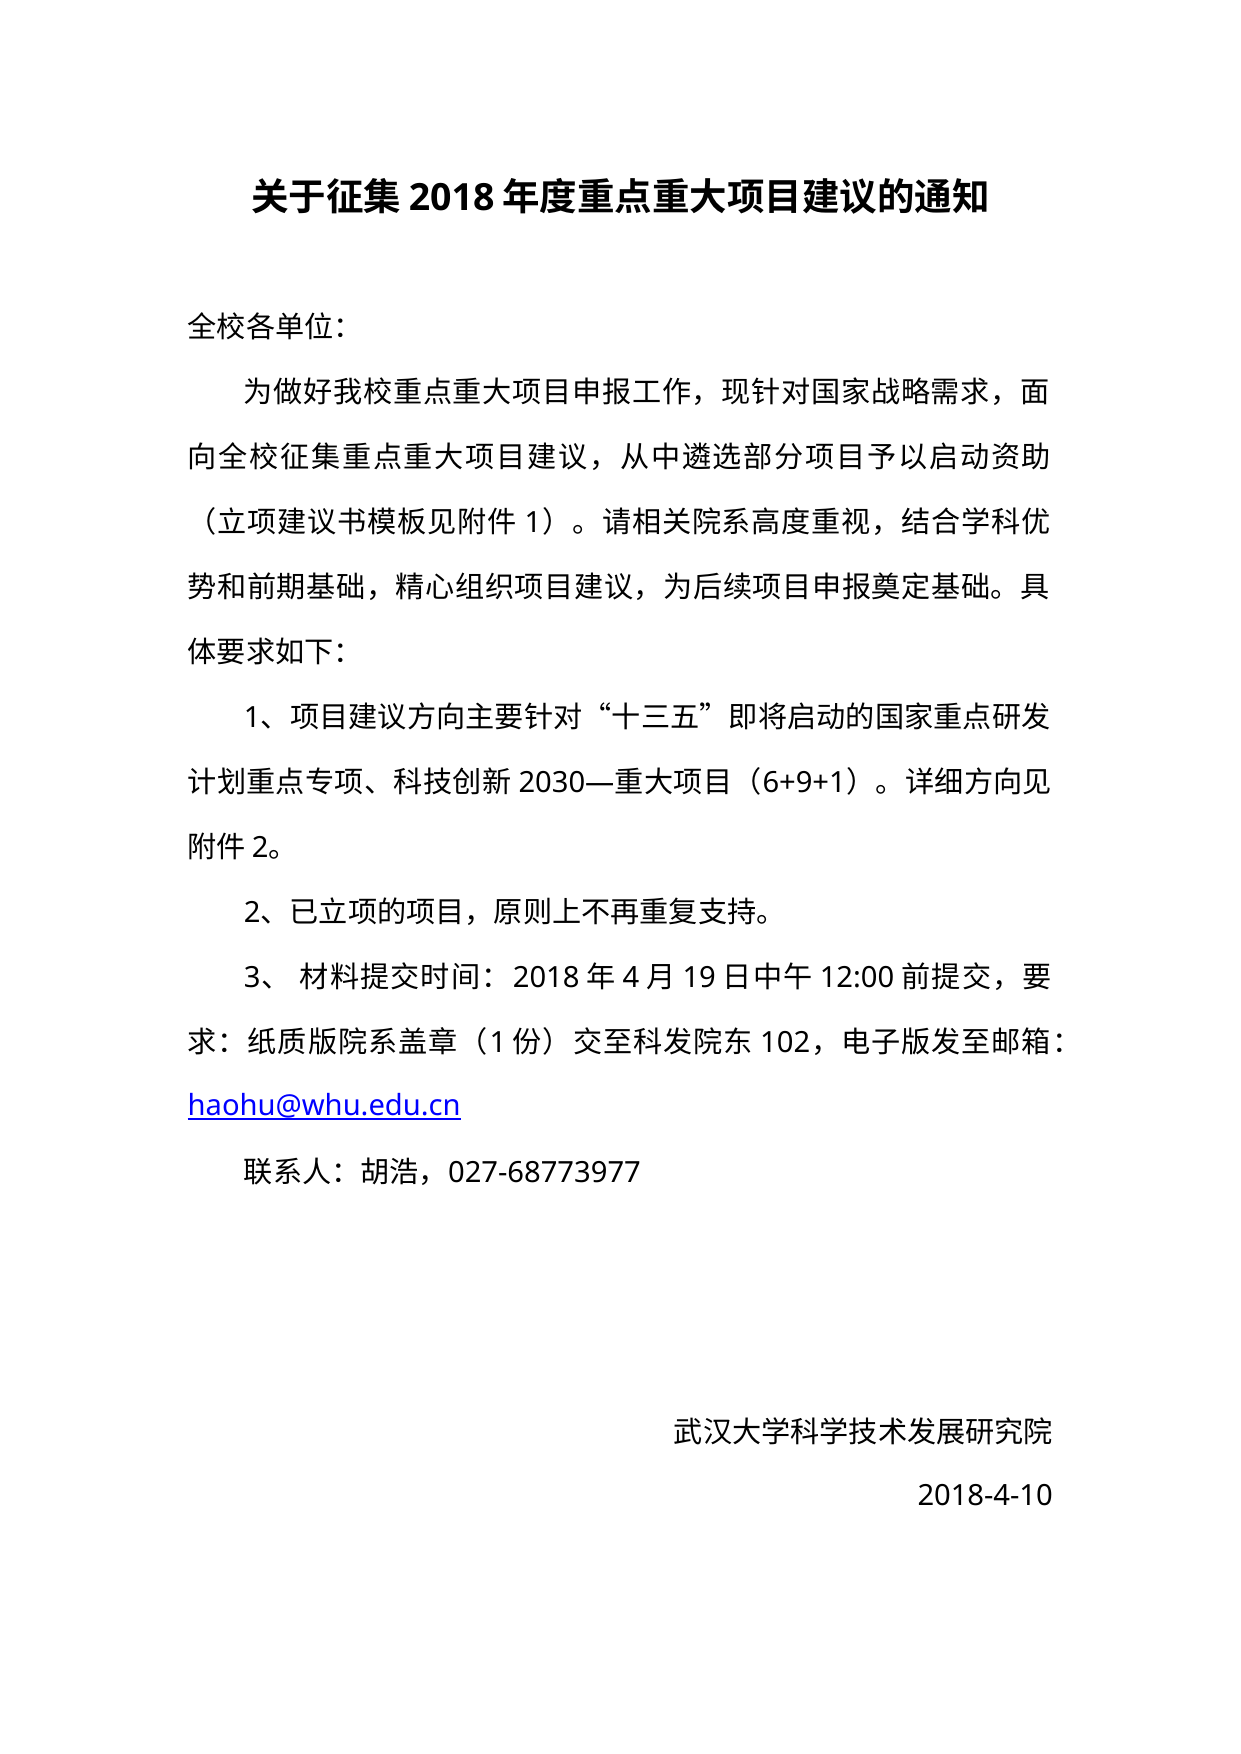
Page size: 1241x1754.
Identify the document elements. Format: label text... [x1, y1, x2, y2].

text 2、已立项的项目，原则上不再重复支持。 [187, 877, 1053, 942]
text 2018-4-10 [187, 1462, 1053, 1527]
text 全校各单位： [187, 292, 1053, 357]
text 关于征集2018年度重点重大项目建议的通知 [187, 162, 1053, 227]
text 1、项目建议方向主要针对“十三五”即将启动的国家重点研发计划重点专项、科技创新2030—重大项目（6+9+1）。详细方向见附件2。 [187, 682, 1053, 877]
text 3、 材料提交时间：2018年4月19日中午12:00前提交，要求：纸质版院系盖章（1份）交至科发院东102，电子版发至邮箱：haohu@whu.edu.cn [187, 942, 1053, 1137]
text 为做好我校重点重大项目申报工作，现针对国家战略需求，面向全校征集重点重大项目建议，从中遴选部分项目予以启动资助（立项建议书模板见附件1）。请相关院系高度重视，结合学科优势和前期基础，精心组织项目建议，为后续项目申报奠定基础。具体要求如下： [187, 357, 1053, 682]
text 武汉大学科学技术发展研究院 [187, 1397, 1053, 1462]
text 联系人：胡浩，027-68773977 [187, 1137, 1053, 1202]
